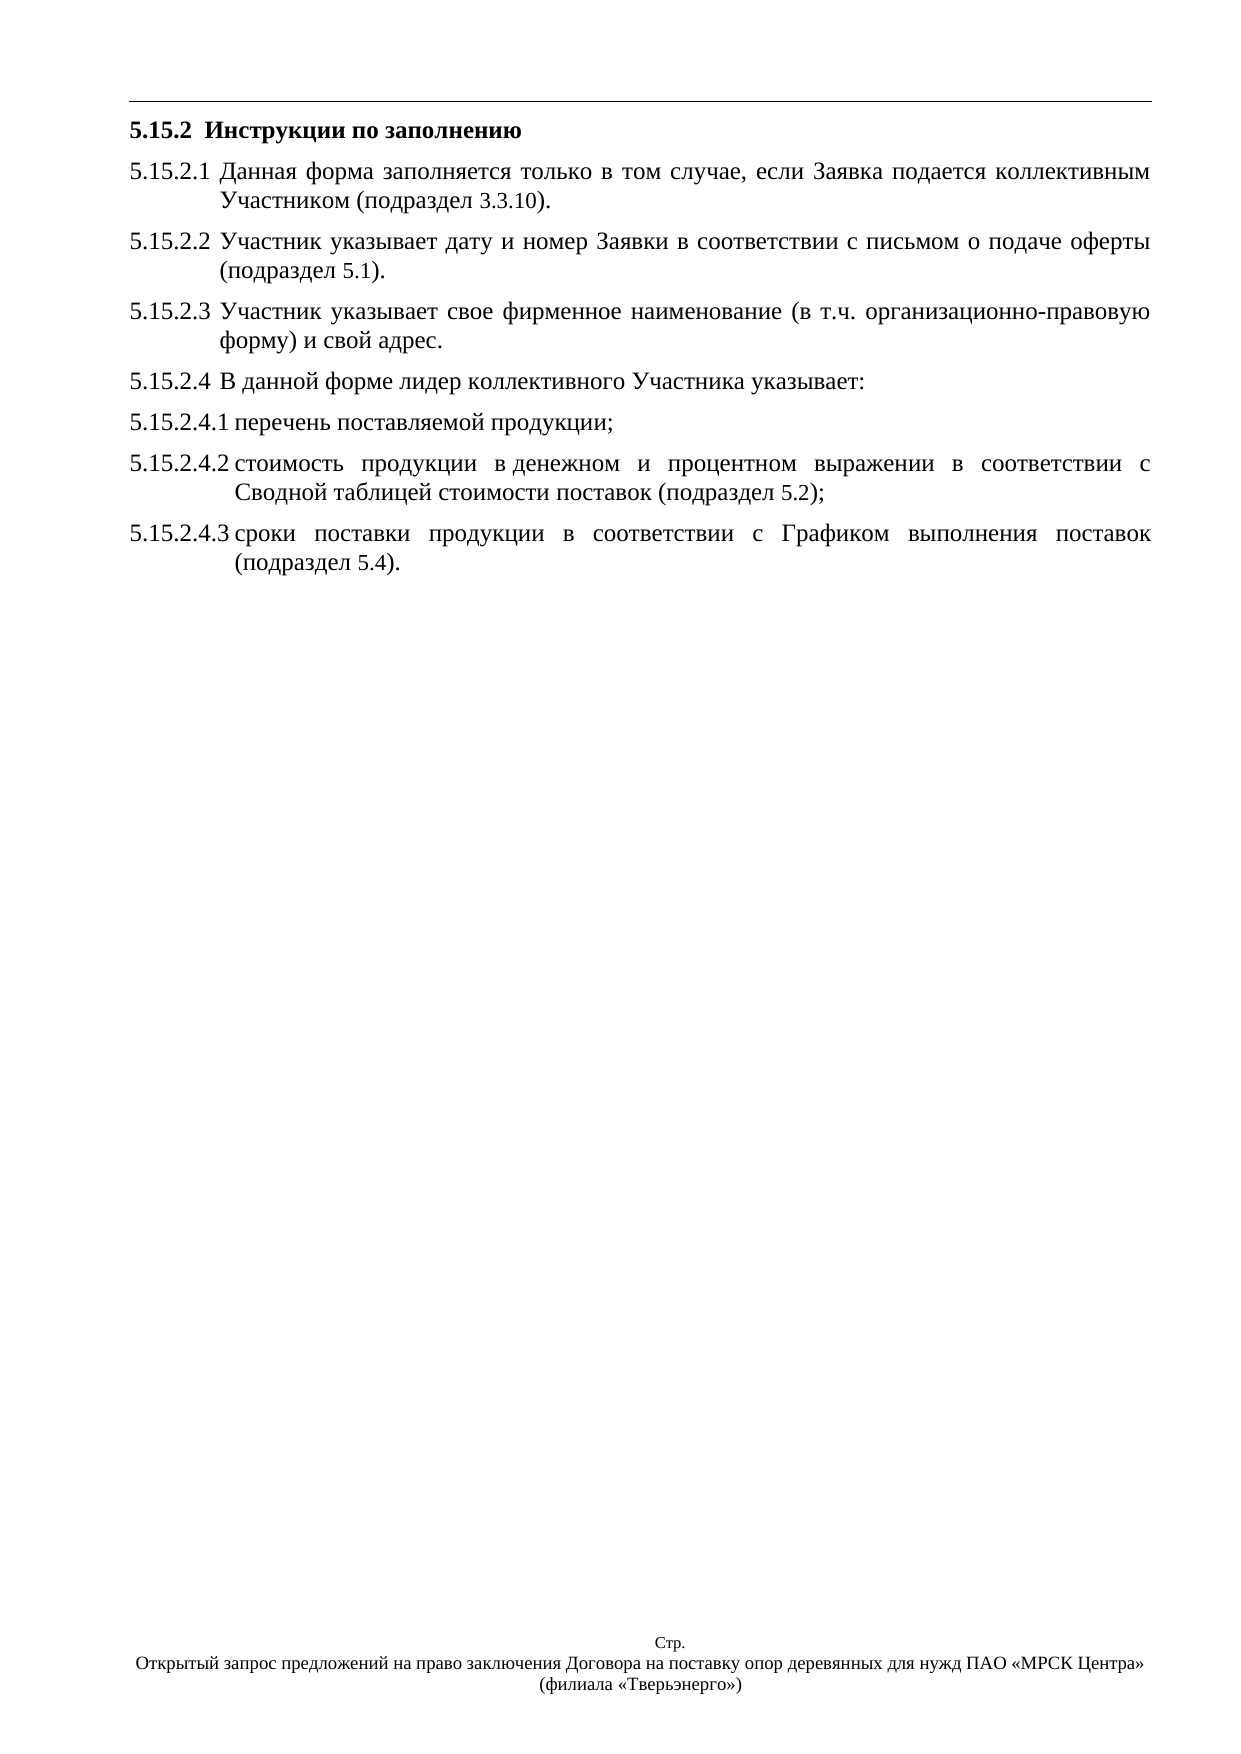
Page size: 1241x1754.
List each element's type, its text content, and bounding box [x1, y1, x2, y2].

list стоимость продукции в денежном и процентном выражении в соответствии с Сводной таблицей стоимости поставок (подраздел 5.2); [129, 448, 1152, 506]
list Данная форма заполняется только в том случае, если Заявка подается коллективным Участником (подраздел 3.3.10). [129, 156, 1152, 213]
list Участник указывает дату и номер Заявки в соответствии с письмом о подаче оферты (подраздел 5.1). [129, 226, 1152, 283]
subtitle Инструкции по заполнению [129, 115, 1152, 143]
list Участник указывает свое фирменное наименование (в т.ч. организационно-правовую форму) и свой адрес. [129, 296, 1152, 353]
list перечень поставляемой продукции; [129, 407, 1152, 436]
list сроки поставки продукции в соответствии с Графиком выполнения поставок (подраздел 5.4). [129, 518, 1152, 576]
list В данной форме лидер коллективного Участника указывает: [129, 366, 1152, 395]
